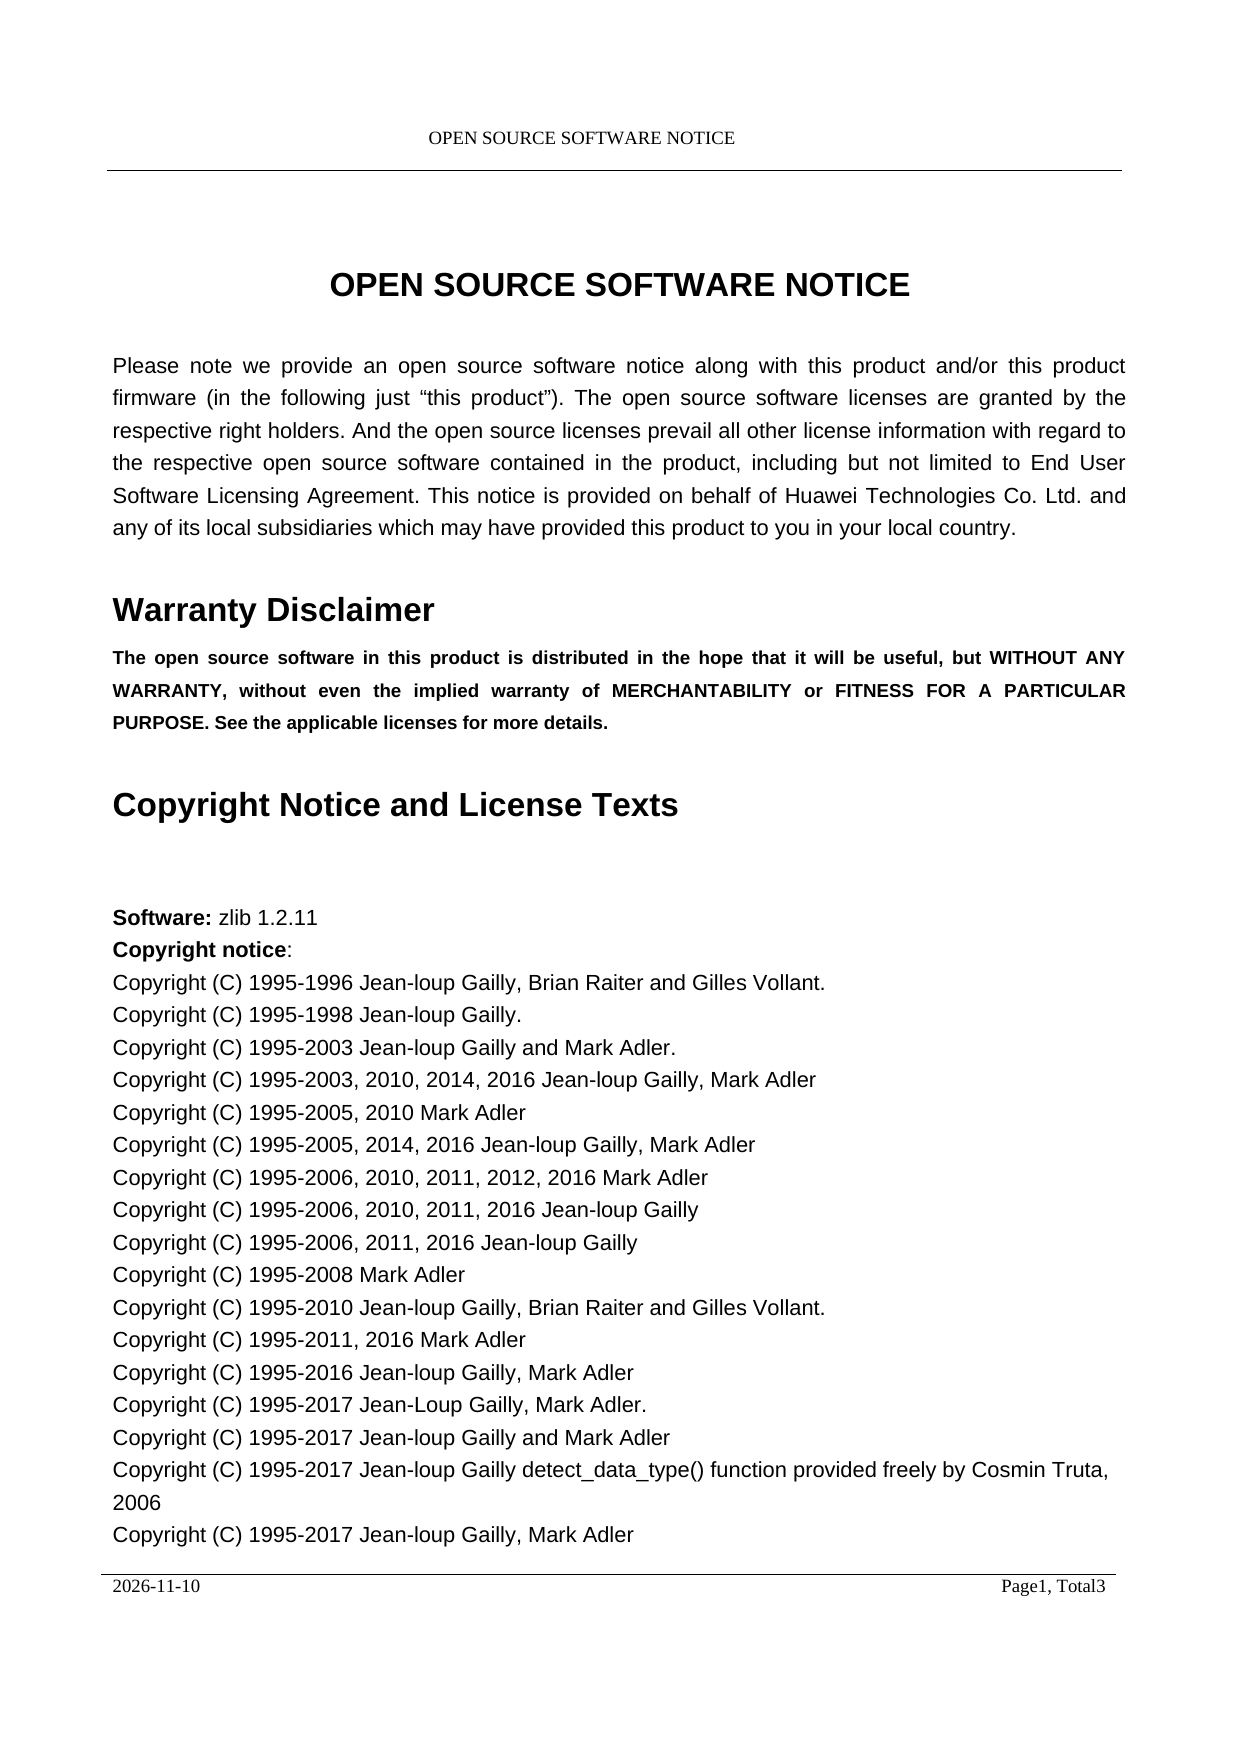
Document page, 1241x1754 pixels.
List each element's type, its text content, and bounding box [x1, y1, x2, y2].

text Copyright (C) 1995-2005, 2014, 2016 Jean-loup Gailly, Mark Adler [112, 1128, 1128, 1161]
text Copyright (C) 1995-2005, 2010 Mark Adler [112, 1096, 1128, 1128]
text Copyright (C) 1995-2006, 2010, 2011, 2012, 2016 Mark Adler [112, 1161, 1128, 1193]
text Warranty Disclaimer [112, 576, 1128, 641]
text Copyright (C) 1995-2003, 2010, 2014, 2016 Jean-loup Gailly, Mark Adler [112, 1063, 1128, 1096]
text Copyright (C) 1995-2011, 2016 Mark Adler [112, 1323, 1128, 1356]
text Copyright (C) 1995-2006, 2011, 2016 Jean-loup Gailly [112, 1226, 1128, 1258]
text Copyright (C) 1995-2010 Jean-loup Gailly, Brian Raiter and Gilles Vollant. [112, 1291, 1128, 1323]
text Software: zlib 1.2.11 [112, 901, 1128, 933]
text Copyright (C) 1995-2017 Jean-loup Gailly, Mark Adler [112, 1518, 1128, 1551]
text Copyright (C) 1995-2016 Jean-loup Gailly, Mark Adler [112, 1356, 1128, 1388]
text Copyright Notice and License Texts [112, 771, 1128, 836]
text Copyright (C) 1995-2006, 2010, 2011, 2016 Jean-loup Gailly [112, 1193, 1128, 1226]
text Copyright (C) 1995-2017 Jean-loup Gailly detect_data_type() function provided freely by Cosmin Truta, 2006 [112, 1453, 1128, 1518]
text Copyright notice: [112, 933, 1128, 966]
text The open source software in this product is distributed in the hope that it will be useful, but WITHOUT ANY WARRANTY, without even the implied warranty of MERCHANTABILITY or FITNESS FOR A PARTICULAR PURPOSE. See the applicable licenses for more details. [112, 641, 1128, 739]
text Copyright (C) 1995-1996 Jean-loup Gailly, Brian Raiter and Gilles Vollant. [112, 966, 1128, 998]
text Copyright (C) 1995-2008 Mark Adler [112, 1258, 1128, 1291]
text Copyright (C) 1995-2017 Jean-loup Gailly and Mark Adler [112, 1421, 1128, 1453]
text Copyright (C) 1995-2003 Jean-loup Gailly and Mark Adler. [112, 1031, 1128, 1063]
text Please note we provide an open source software notice along with this product and/or this product firmware (in the following just “this product”). The open source software licenses are granted by the respective right holders. And the open source licenses prevail all other license information with regard to the respective open source software contained in the product, including but not limited to End User Software Licensing Agreement. This notice is provided on behalf of Huawei Technologies Co. Ltd. and any of its local subsidiaries which may have provided this product to you in your local country. [112, 349, 1128, 544]
text OPEN SOURCE SOFTWARE NOTICE [112, 251, 1128, 316]
text Copyright (C) 1995-1998 Jean-loup Gailly. [112, 998, 1128, 1031]
text Copyright (C) 1995-2017 Jean-Loup Gailly, Mark Adler. [112, 1388, 1128, 1421]
